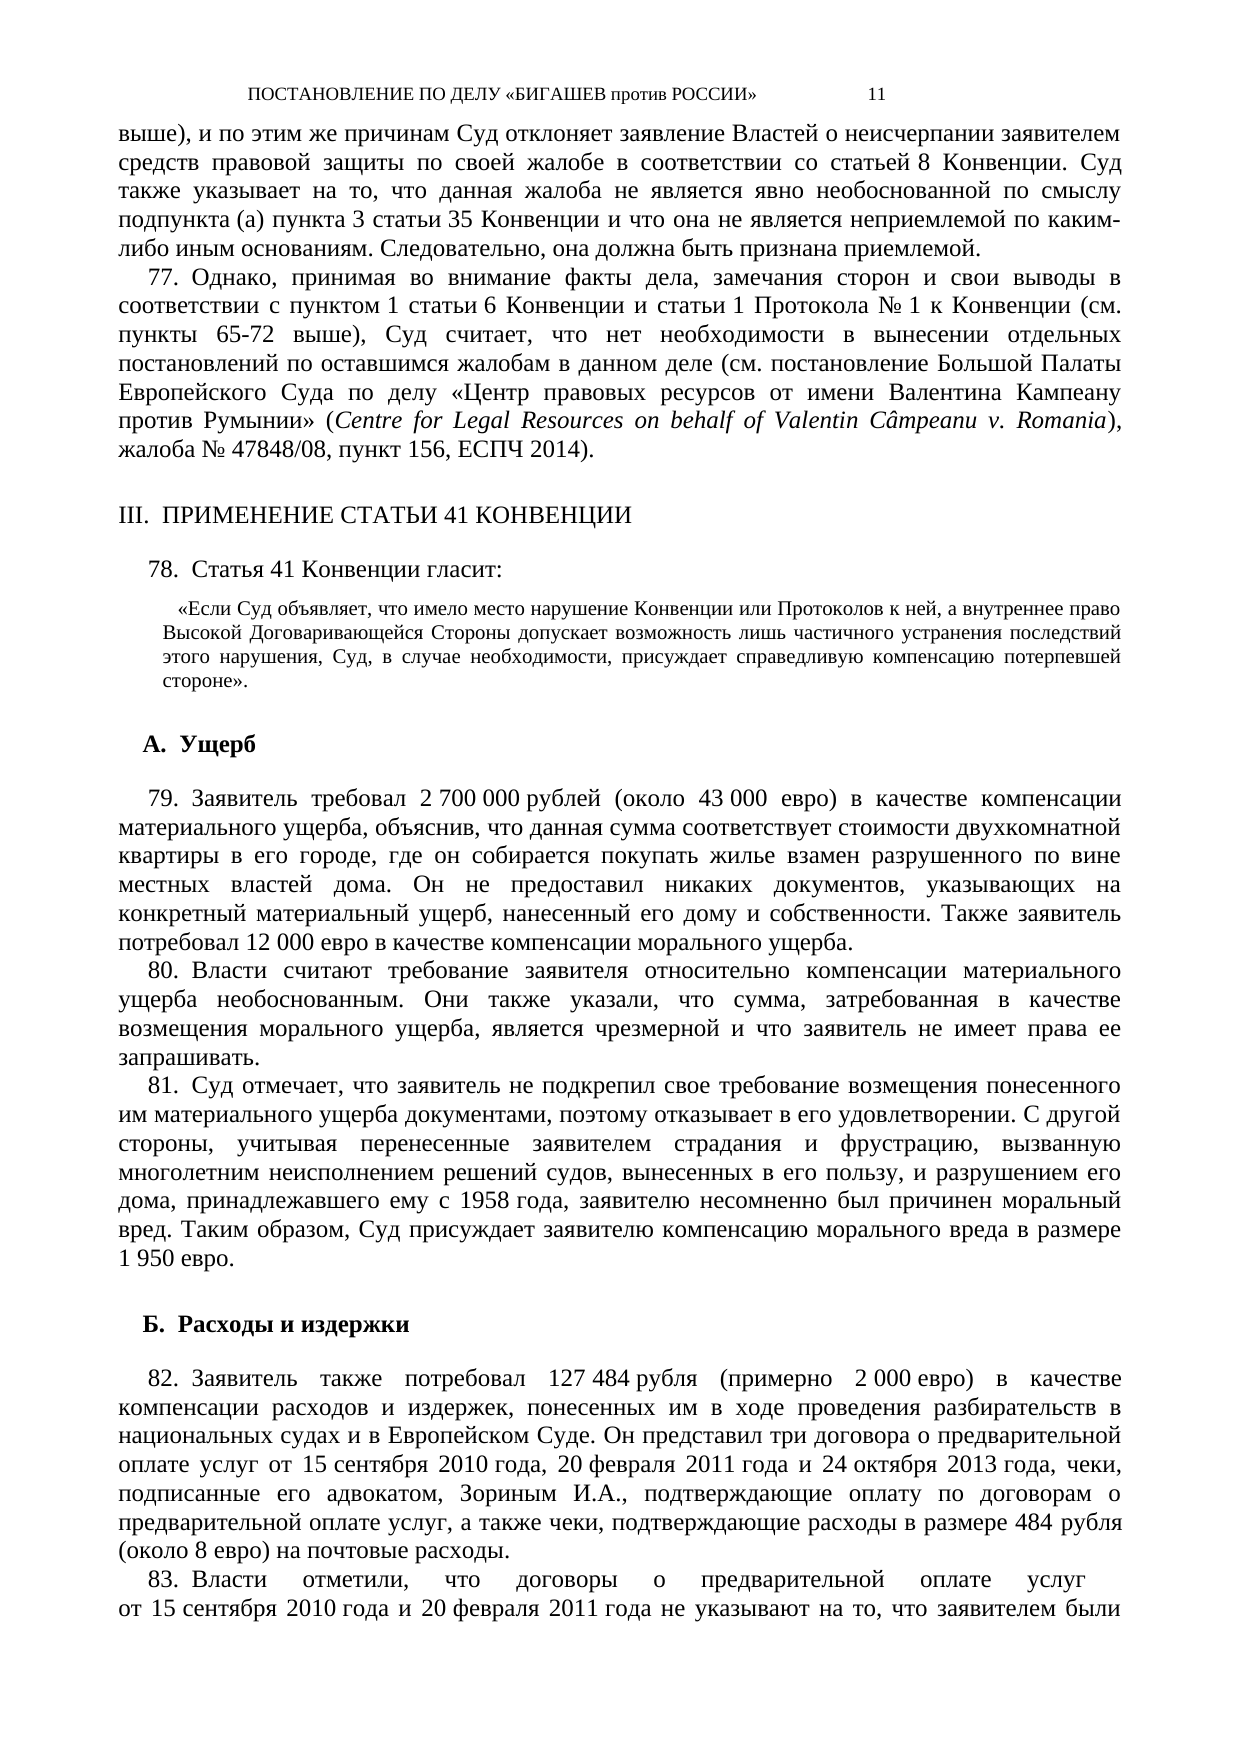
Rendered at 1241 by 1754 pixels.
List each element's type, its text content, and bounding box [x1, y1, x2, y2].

text 77. Однако, принимая во внимание факты дела, замечания сторон и свои выводы в соответствии с пунктом 1 статьи 6 Конвенции и статьи 1 Протокола № 1 к Конвенции (см. пункты 65-72 выше), Суд считает, что нет необходимости в вынесении отдельных постановлений по оставшимся жалобам в данном деле (см. постановление Большой Палаты Европейского Суда по делу «Центр правовых ресурсов от имени Валентина Кампеану против Румынии» (Centre for Legal Resources on behalf of Valentin Câmpeanu v. Romania), жалоба № 47848/08, пункт 156, ЕСПЧ 2014). [118, 262, 1122, 463]
subtitle A. Ущерб [142, 729, 1122, 758]
text 79. Заявитель требовал 2 700 000 рублей (около 43 000 евро) в качестве компенсации материального ущерба, объяснив, что данная сумма соответствует стоимости двухкомнатной квартиры в его городе, где он собирается покупать жилье взамен разрушенного по вине местных властей дома. Он не предоставил никаких документов, указывающих на конкретный материальный ущерб, нанесенный его дому и собственности. Также заявитель потребовал 12 000 евро в качестве компенсации морального ущерба. [118, 783, 1122, 956]
text 78. Статья 41 Конвенции гласит: [118, 554, 1122, 583]
text 80. Власти считают требование заявителя относительно компенсации материального ущерба необоснованным. Они также указали, что сумма, затребованная в качестве возмещения морального ущерба, является чрезмерной и что заявитель не имеет права ее запрашивать. [118, 956, 1122, 1071]
text 82. Заявитель также потребовал 127 484 рубля (примерно 2 000 евро) в качестве компенсации расходов и издержек, понесенных им в ходе проведения разбирательств в национальных судах и в Европейском Суде. Он представил три договора о предварительной оплате услуг от 15 сентября 2010 года, 20 февраля 2011 года и 24 октября 2013 года, чеки, подписанные его адвокатом, Зориным И.А., подтверждающие оплату по договорам о предварительной оплате услуг, а также чеки, подтверждающие расходы в размере 484 рубля (около 8 евро) на почтовые расходы. [118, 1363, 1122, 1564]
text 81. Суд отмечает, что заявитель не подкрепил свое требование возмещения понесенного им материального ущерба документами, поэтому отказывает в его удовлетворении. С другой стороны, учитывая перенесенные заявителем страдания и фрустрацию, вызванную многолетним неисполнением решений судов, вынесенных в его пользу, и разрушением его дома, принадлежавшего ему с 1958 года, заявителю несомненно был причинен моральный вред. Таким образом, Суд присуждает заявителю компенсацию морального вреда в размере 1 950 евро. [118, 1071, 1122, 1272]
subtitle Б. Расходы и издержки [142, 1309, 1122, 1338]
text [118, 1564, 1122, 1622]
subtitle III. ПРИМЕНЕНИЕ СТАТЬИ 41 КОНВЕНЦИИ [118, 501, 1122, 529]
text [118, 118, 1122, 262]
text «Если Суд объявляет, что имело место нарушение Конвенции или Протоколов к ней, а внутреннее право Высокой Договаривающейся Стороны допускает возможность лишь частичного устранения последствий этого нарушения, Суд, в случае необходимости, присуждает справедливую компенсацию потерпевшей стороне». [162, 596, 1122, 692]
